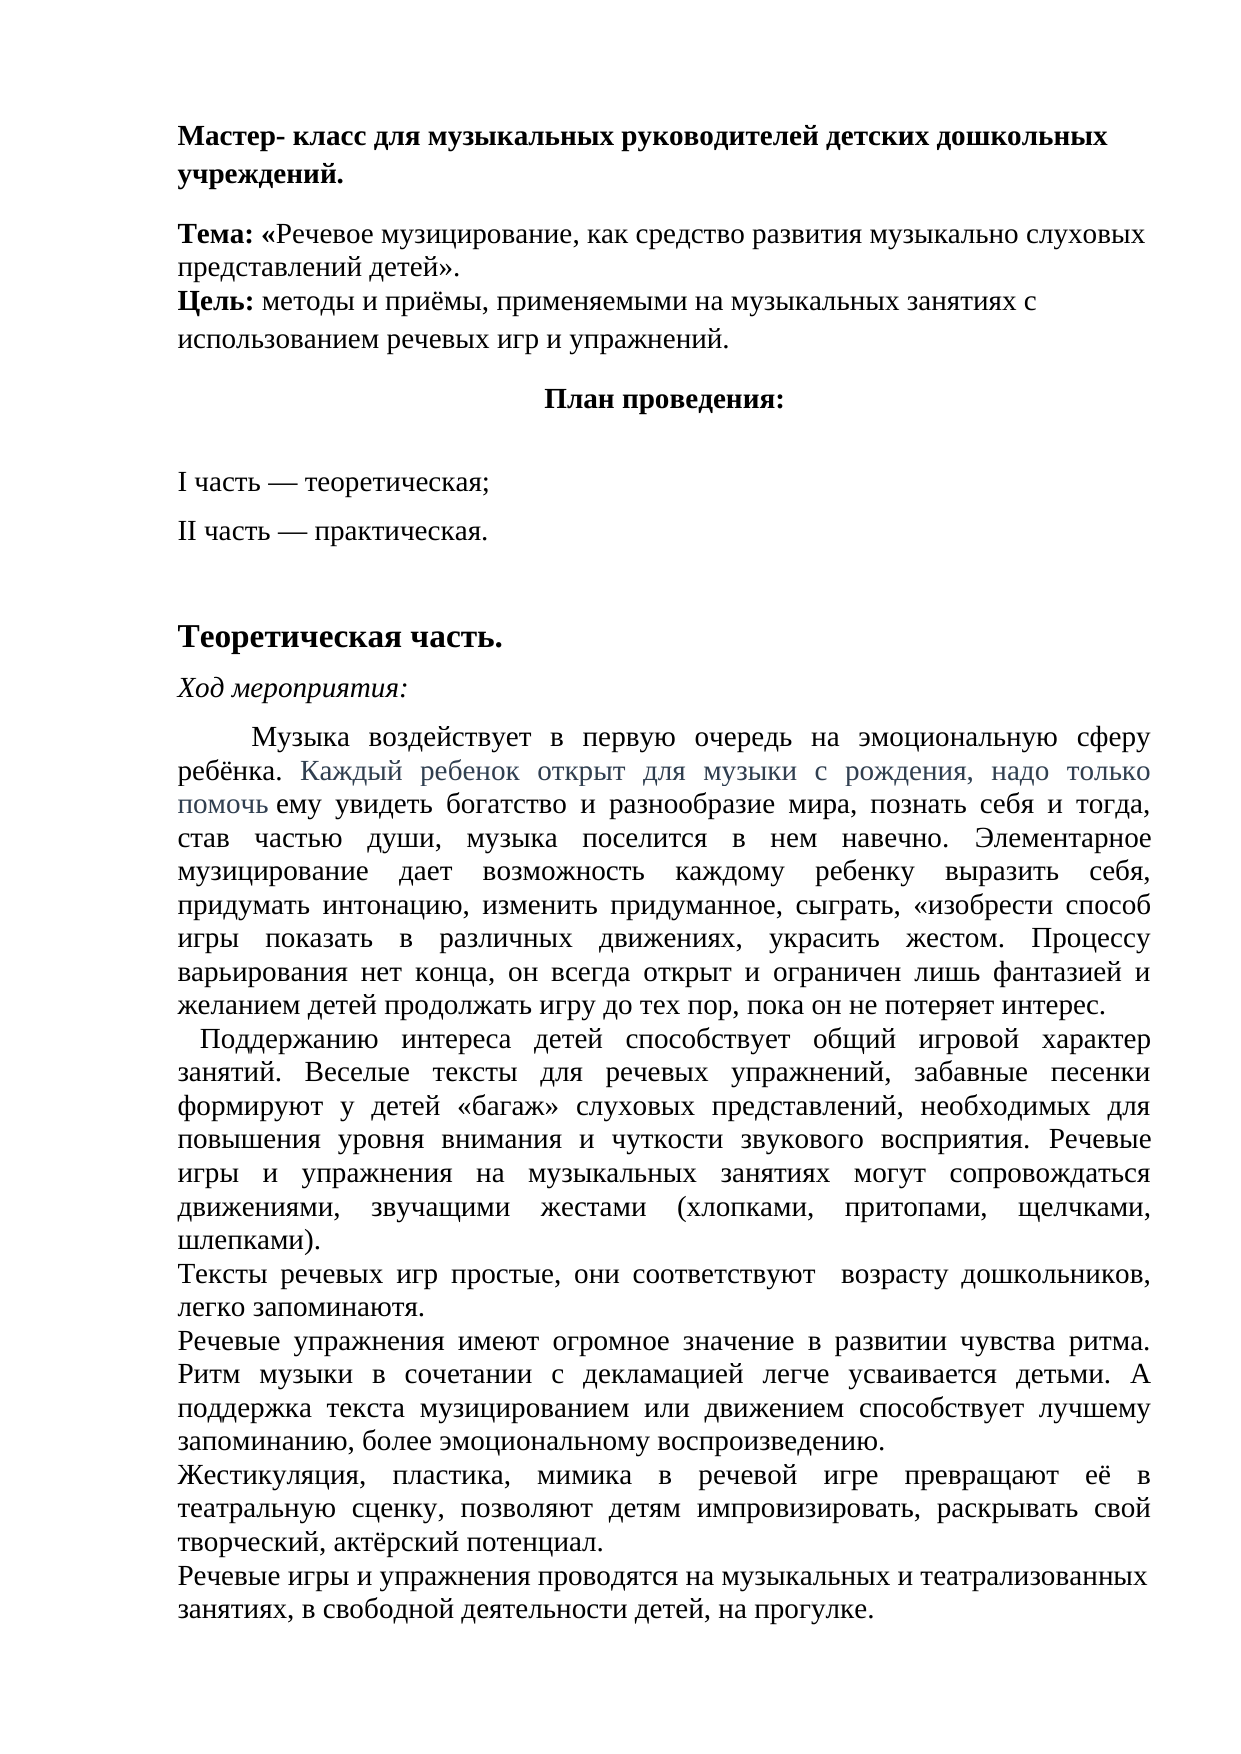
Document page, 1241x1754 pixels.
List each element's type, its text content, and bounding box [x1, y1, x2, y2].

text Речевые упражнения имеют огромное значение в развитии чувства ритма. Ритм музыки в сочетании с декламацией легче усваивается детьми. А поддержка текста музицированием или движением способствует лучшему запоминанию, более эмоциональному воспроизведению. [177, 1323, 1152, 1457]
text Речевые игры и упражнения проводятся на музыкальных и театрализованных занятиях, в свободной деятельности детей, на прогулке. [177, 1558, 1152, 1625]
text II часть — практическая. [177, 513, 1152, 546]
text Поддержанию интереса детей способствует общий игровой характер занятий. Веселые тексты для речевых упражнений, забавные песенки формируют у детей «багаж» слуховых представлений, необходимых для повышения уровня внимания и чуткости звукового восприятия. Речевые игры и упражнения на музыкальных занятиях могут сопровождаться движениями, звучащими жестами (хлопками, притопами, щелчками, шлепками). [177, 1021, 1152, 1256]
text Тема: «Речевое музицирование, как средство развития музыкально слуховых представлений детей». [177, 216, 1152, 283]
text Жестикуляция, пластика, мимика в речевой игре превращают её в театральную сценку, позволяют детям импровизировать, раскрывать свой творческий, актёрский потенциал. [177, 1457, 1152, 1558]
text Музыка воздействует в первую очередь на эмоциональную сферу ребёнка. Каждый ребенок открыт для музыки с рождения, надо только помочь ему увидеть богатство и разнообразие мира, познать себя и тогда, став частью души, музыка поселится в нем навечно. Элементарное музицирование дает возможность каждому ребенку выразить себя, придумать интонацию, изменить придуманное, сыграть, «изобрести способ игры показать в различных движениях, украсить жестом. Процессу варьирования нет конца, он всегда открыт и ограничен лишь фантазией и желанием детей продолжать игру до тех пор, пока он не потеряет интерес. [177, 719, 1152, 820]
text План проведения: [177, 381, 1152, 414]
text Ход мероприятия: [177, 670, 1152, 703]
text Мастер- класс для музыкальных руководителей детских дошкольных учреждений. [177, 118, 1152, 190]
text Музыка воздействует в первую очередь на эмоциональную сферу ребёнка. Каждый ребенок открыт для музыки с рождения, надо только помочь ему увидеть богатство и разнообразие мира, познать себя и тогда, став частью души, музыка поселится в нем навечно. Элементарное музицирование дает возможность каждому ребенку выразить себя, придумать интонацию, изменить придуманное, сыграть, «изобрести способ игры показать в различных движениях, украсить жестом. Процессу варьирования нет конца, он всегда открыт и ограничен лишь фантазией и желанием детей продолжать игру до тех пор, пока он не потеряет интерес. [177, 820, 1152, 1021]
text Теоретическая часть. [177, 616, 1152, 654]
text I часть — теоретическая; [177, 464, 1152, 497]
text Тексты речевых игр простые, они соответствуют возрасту дошкольников, легко запоминаютя. [177, 1256, 1152, 1323]
text Цель: методы и приёмы, применяемыми на музыкальных занятиях с использованием речевых игр и упражнений. [177, 283, 1152, 355]
